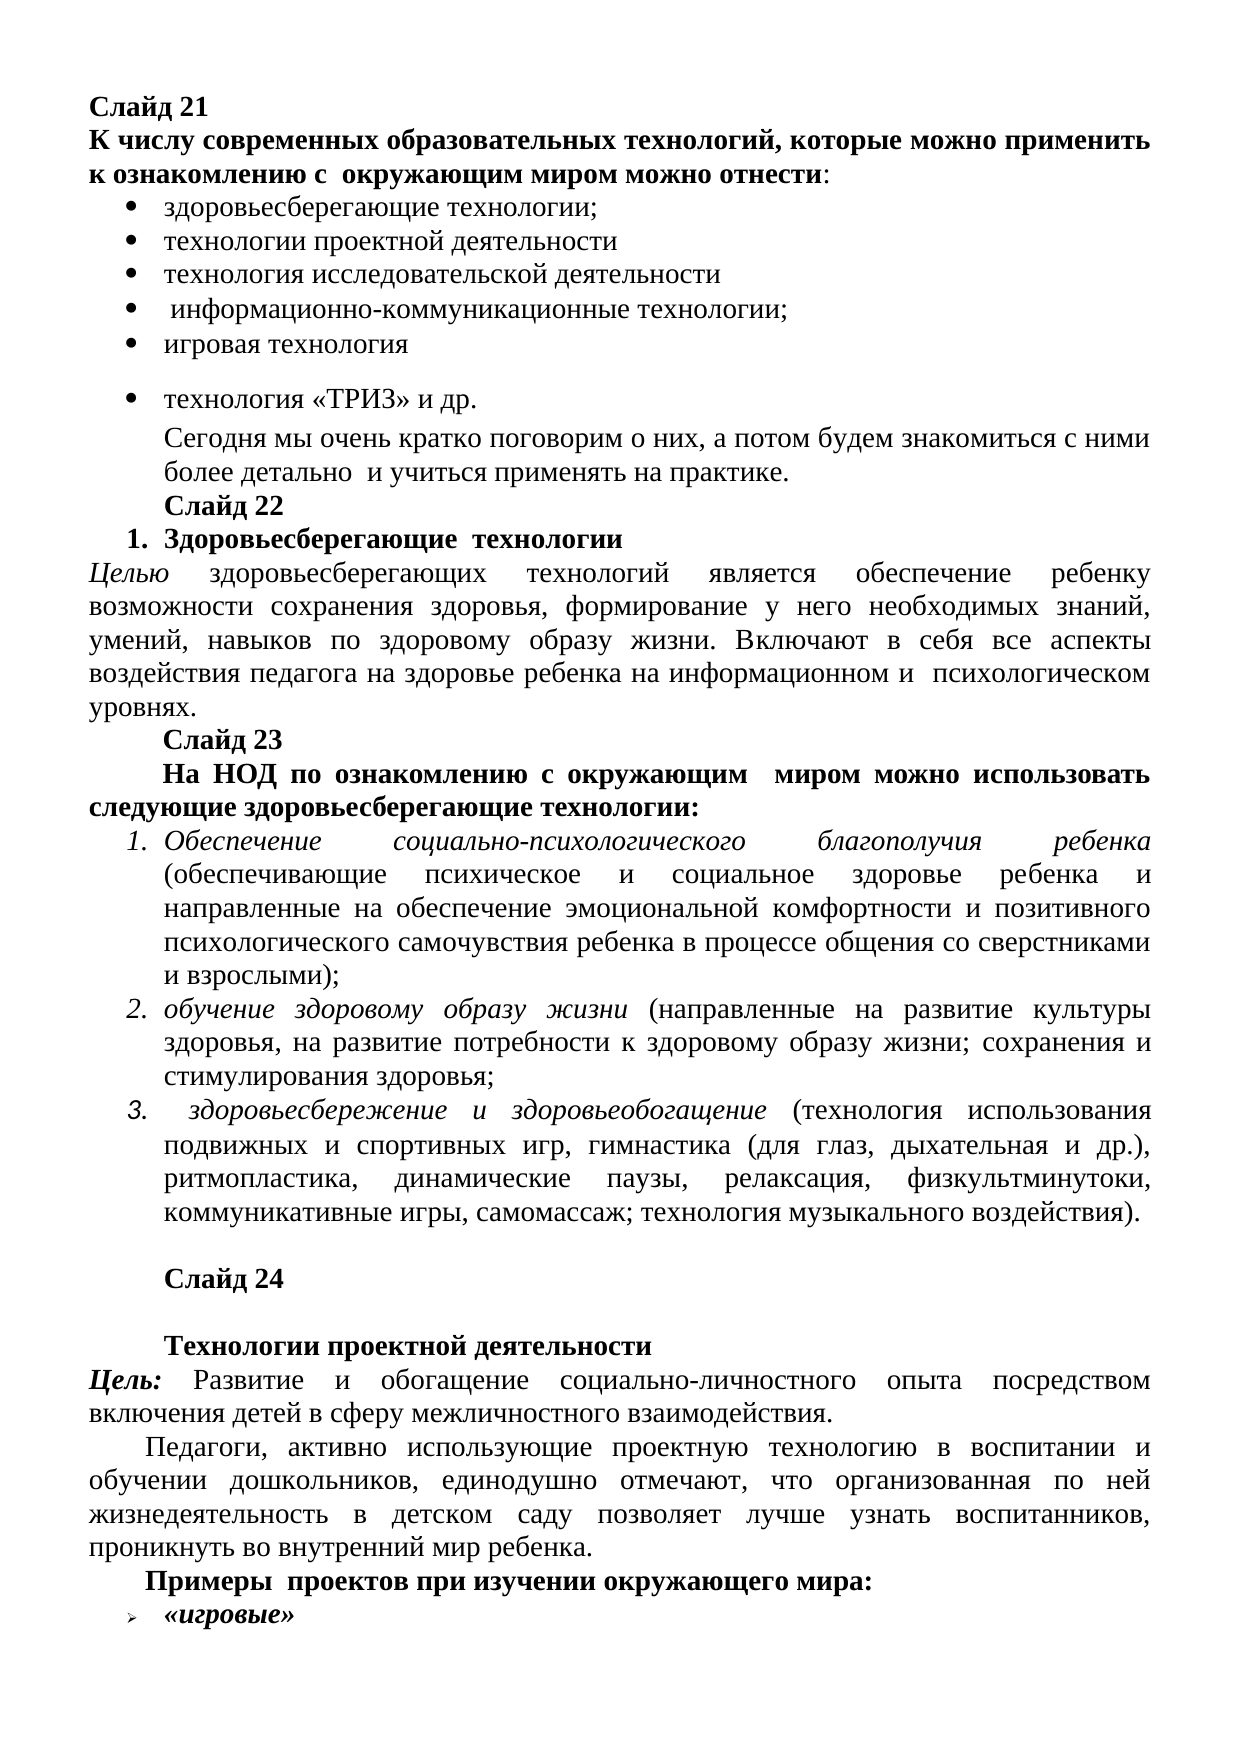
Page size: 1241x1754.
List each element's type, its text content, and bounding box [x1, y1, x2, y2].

text Слайд 22 [164, 488, 1152, 521]
subtitle На НОД по ознакомлению с окружающим миром можно использовать следующие здоровьесберегающие технологии: [89, 756, 1152, 823]
list обучение здоровому образу жизни (направленные на развитие культуры здоровья, на развитие потребности к здоровому образу жизни; сохранения и стимулирования здоровья; [126, 991, 1152, 1091]
text Целью здоровьесберегающих технологий является обеспечение ребенку возможности сохранения здоровья, формирование у него необходимых знаний, умений, навыков по здоровому образу жизни. Включают в себя все аспекты воздействия педагога на здоровье ребенка на информационном и психологическом уровнях. [89, 555, 1152, 722]
list Здоровьесберегающие технологии [126, 521, 1152, 555]
list здоровьесберегающие технологии; [126, 189, 1152, 223]
list информационно-коммуникационные технологии; [126, 290, 1152, 326]
text Слайд 24 [164, 1261, 1152, 1295]
list технология исследовательской деятельности [126, 257, 1152, 290]
list игровая технология [126, 326, 1152, 359]
text Примеры проектов при изучении окружающего мира: [89, 1563, 1152, 1597]
text Сегодня мы очень кратко поговорим о них, а потом будем знакомиться с ними более детально и учиться применять на практике. [164, 421, 1152, 488]
text Технологии проектной деятельности [164, 1328, 1152, 1362]
text Слайд 21 [89, 89, 1152, 122]
text Слайд 23 [89, 722, 1152, 756]
text К числу современных образовательных технологий, которые можно применить к ознакомлению с окружающим миром можно отнести: [89, 122, 1152, 189]
list «игровые» [126, 1597, 1152, 1630]
list технологии проектной деятельности [126, 223, 1152, 257]
text Педагоги, активно использующие проектную технологию в воспитании и обучении дошкольников, единодушно отмечают, что организованная по ней жизнедеятельность в детском саду позволяет лучше узнать воспитанников, проникнуть во внутренний мир ребенка. [89, 1429, 1152, 1563]
list технология «ТРИЗ» и др. [126, 359, 1152, 421]
list Обеспечение социально-психологического благополучия ребенка (обеспечивающие психическое и социальное здоровье ребенка и направленные на обеспечение эмоциональной комфортности и позитивного психологического самочувствия ребенка в процессе общения со сверстниками и взрослыми); [126, 823, 1152, 991]
text Цель: Развитие и обогащение социально-личностного опыта посредством включения детей в сферу межличностного взаимодействия. [89, 1362, 1152, 1429]
list здоровьесбережение и здоровьеобогащение (технология использования подвижных и спортивных игр, гимнастика (для глаз, дыхательная и др.), ритмопластика, динамические паузы, релаксация, физкультминутоки, коммуникативные игры, самомассаж; технология музыкального воздействия). [126, 1091, 1152, 1228]
